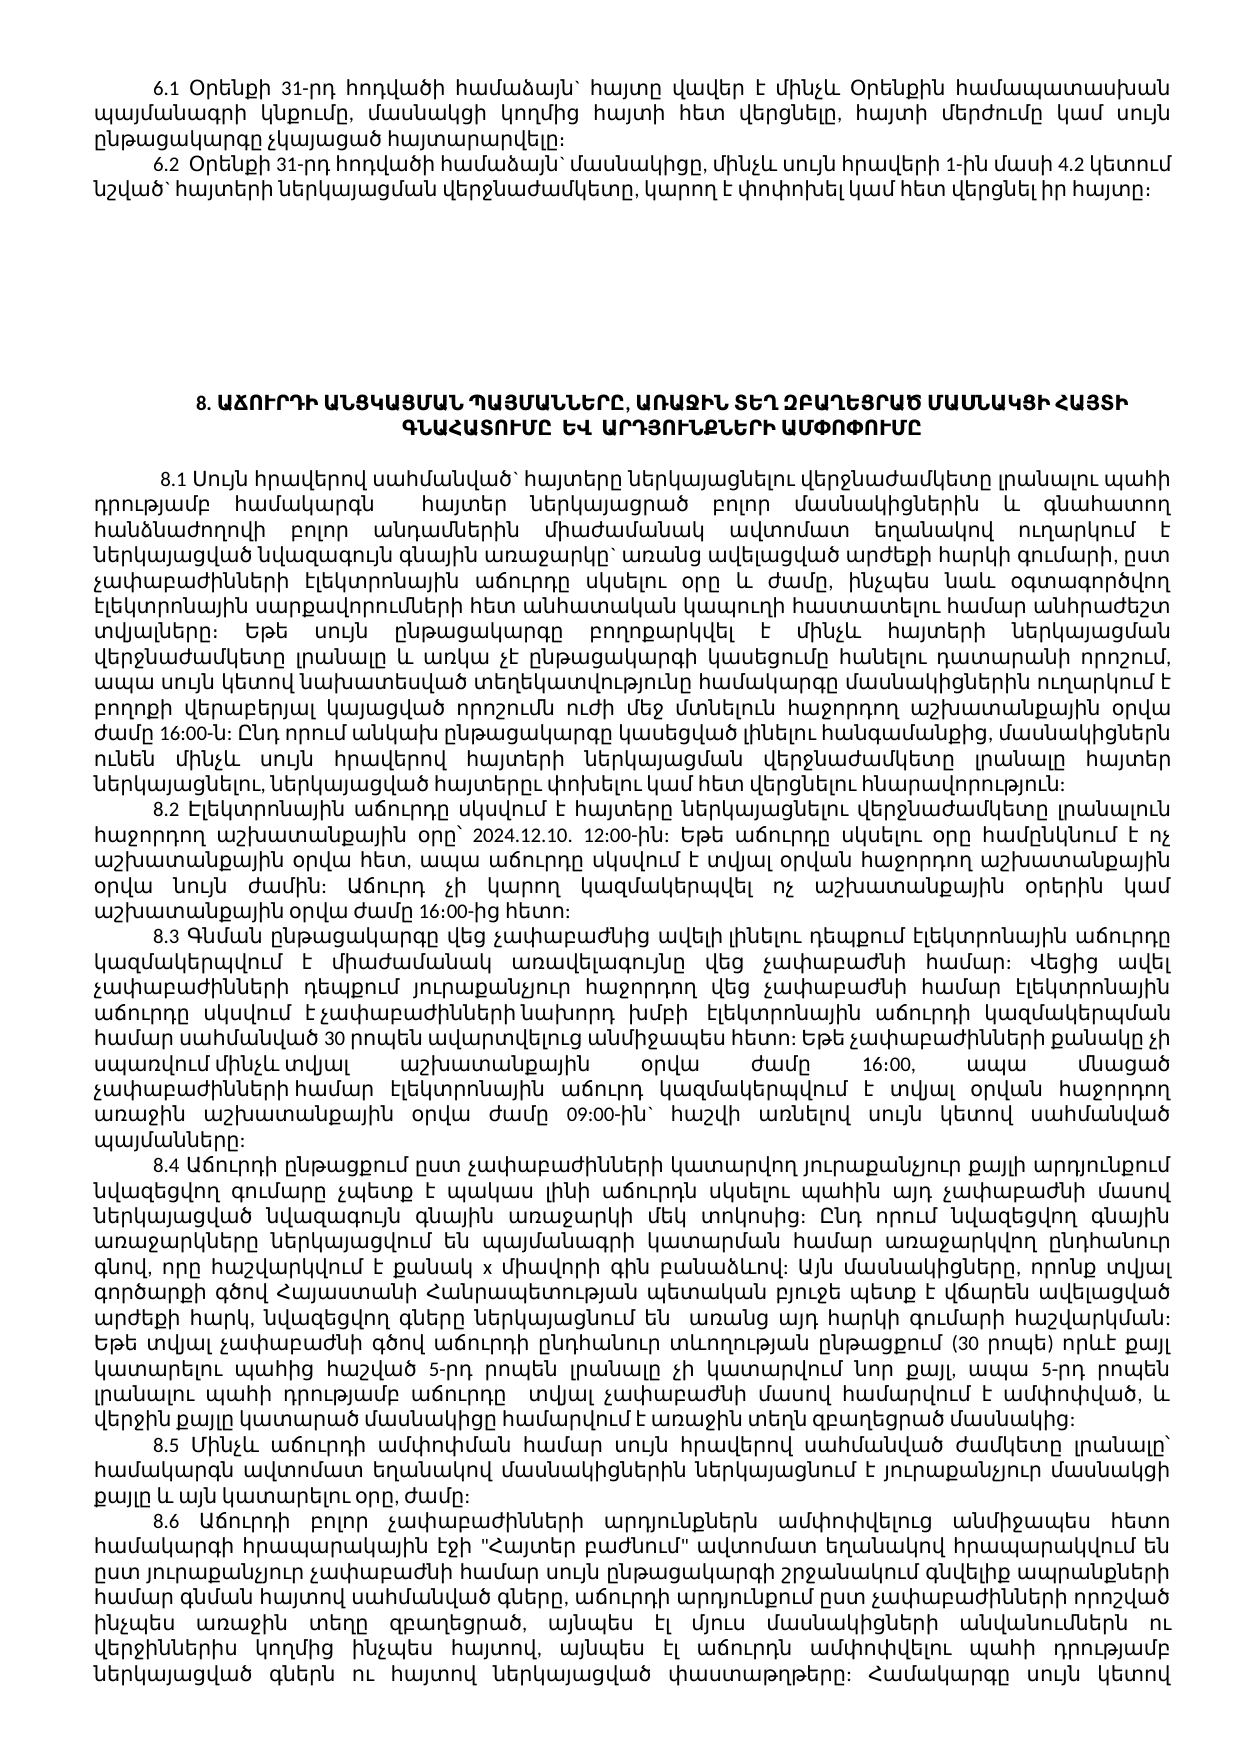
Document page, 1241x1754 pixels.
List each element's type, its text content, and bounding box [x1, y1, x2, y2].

text 8.4 Աճուրդի ընթացքում ըստ չափաբաժինների կատարվող յուրաքանչյուր քայլի արդյունքում նվազեցվող գումարը չպետք է պակաս լինի աճուրդն սկսելու պահին այդ չափաբաժնի մասով ներկայացված նվազագույն գնային առաջարկի մեկ տոկոսից: Ընդ որում նվազեցվող գնային առաջարկները ներկայացվում են պայմանագրի կատարման համար առաջարկվող ընդհանուր գնով, որը հաշվարկվում է քանակ x միավորի գին բանաձևով: Այն մասնակիցները, որոնք տվյալ գործարքի գծով Հայաստանի Հանրապետության պետական բյուջե պետք է վճարեն ավելացված արժեքի հարկ, նվազեցվող գները ներկայացնում են առանց այդ հարկի գումարի հաշվարկման: Եթե տվյալ չափաբաժնի գծով աճուրդի ընդհանուր տևողության ընթացքում (30 րոպե) որևէ քայլ կատարելու պահից հաշված 5-րդ րոպեն լրանալը չի կատարվում նոր քայլ, ապա 5-րդ րոպեն լրանալու պահի դրությամբ աճուրդը տվյալ չափաբաժնի մասով համարվում է ամփոփված, և վերջին քայլը կատարած մասնակիցը համարվում է առաջին տեղն զբաղեցրած մասնակից: [94, 1152, 1171, 1432]
text ԳՆԱՀԱՏՈՒՄԸ ԵՎ ԱՐԴՅՈՒՆՔՆԵՐԻ ԱՄՓՈՓՈՒՄԸ [94, 415, 1171, 441]
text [94, 1508, 1171, 1686]
text 8. ԱՃՈՒՐԴԻ ԱՆՑԿԱՑՄԱՆ ՊԱՅՄԱՆՆԵՐԸ, ԱՌԱՋԻՆ ՏԵՂ ԶԲԱՂԵՑՐԱԾ ՄԱՍՆԱԿՑԻ ՀԱՅՏԻ [94, 390, 1171, 415]
text 8.5 Մինչև աճուրդի ամփոփման համար սույն հրավերով սահմանված ժամկետը լրանալը՝ համակարգն ավտոմատ եղանակով մասնակիցներին ներկայացնում է յուրաքանչյուր մասնակցի քայլը և այն կատարելու օրը, ժամը: [94, 1432, 1171, 1508]
text 8.3 Գնման ընթացակարգը վեց չափաբաժնից ավելի լինելու դեպքում էլեկտրոնային աճուրդը կազմակերպվում է միաժամանակ առավելագույնը վեց չափաբաժնի համար: Վեցից ավել չափաբաժինների դեպքում յուրաքանչյուր հաջորդող վեց չափաբաժնի համար էլեկտրոնային աճուրդը սկսվում է չափաբաժինների նախորդ խմբի էլեկտրոնային աճուրդի կազմակերպման համար սահմանված 30 րոպեն ավարտվելուց անմիջապես հետո: Եթե չափաբաժինների քանակը չի սպառվում մինչև տվյալ աշխատանքային օրվա ժամը 16։00, ապա մնացած չափաբաժինների համար էլեկտրոնային աճուրդ կազմակերպվում է տվյալ օրվան հաջորդող առաջին աշխատանքային օրվա ժամը 09:00-ին` հաշվի առնելով սույն կետով սահմանված պայմանները: [94, 924, 1171, 1152]
text 8.1 Սույն հրավերով սահմանված` հայտերը ներկայացնելու վերջնաժամկետը լրանալու պահի դրությամբ համակարգն հայտեր ներկայացրած բոլոր մասնակիցներին և գնահատող հանձնաժողովի բոլոր անդամներին միաժամանակ ավտոմատ եղանակով ուղարկում է ներկայացված նվազագույն գնային առաջարկը` առանց ավելացված արժեքի հարկի գումարի, ըստ չափաբաժինների էլեկտրոնային աճուրդը սկսելու օրը և ժամը, ինչպես նաև օգտագործվող էլեկտրոնային սարքավորումների հետ անհատական կապուղի հաստատելու համար անհրաժեշտ տվյալները։ Եթե սույն ընթացակարգը բողոքարկվել է մինչև հայտերի ներկայացման վերջնաժամկետը լրանալը և առկա չէ ընթացակարգի կասեցումը հանելու դատարանի որոշում, ապա սույն կետով նախատեսված տեղեկատվությունը համակարգը մասնակիցներին ուղարկում է բողոքի վերաբերյալ կայացված որոշումն ուժի մեջ մտնելուն հաջորդող աշխատանքային օրվա ժամը 16:00-ն: Ընդ որում անկախ ընթացակարգը կասեցված լինելու հանգամանքից, մասնակիցներն ունեն մինչև սույն հրավերով հայտերի ներկայացման վերջնաժամկետը լրանալը հայտեր ներկայացնելու, ներկայացված հայտերըւ փոխելու կամ հետ վերցնելու հնարավորություն: [94, 466, 1171, 797]
text 6.2 Օրենքի 31-րդ հոդվածի համաձայն` մասնակիցը, մինչև սույն հրավերի 1-ին մասի 4.2 կետում նշված` հայտերի ներկայացման վերջնաժամկետը, կարող է փոփոխել կամ հետ վերցնել իր հայտը։ [94, 151, 1171, 202]
text 6.1 Օրենքի 31-րդ հոդվածի համաձայն` հայտը վավեր է մինչև Օրենքին համապատասխան պայմանագրի կնքումը, մասնակցի կողմից հայտի հետ վերցնելը, հայտի մերժումը կամ սույն ընթացակարգը չկայացած հայտարարվելը։ [94, 75, 1171, 151]
text 8.2 Էլեկտրոնային աճուրդը սկսվում է հայտերը ներկայացնելու վերջնաժամկետը լրանալուն հաջորդող աշխատանքային օրը՝ 2024.12.10. 12:00 -ին: Եթե աճուրդը սկսելու օրը համընկնում է ոչ աշխատանքային օրվա հետ, ապա աճուրդը սկսվում է տվյալ օրվան հաջորդող աշխատանքային օրվա նույն ժամին: Աճուրդ չի կարող կազմակերպվել ոչ աշխատանքային օրերին կամ աշխատանքային օրվա ժամը 16։00-ից հետո: [94, 797, 1171, 924]
